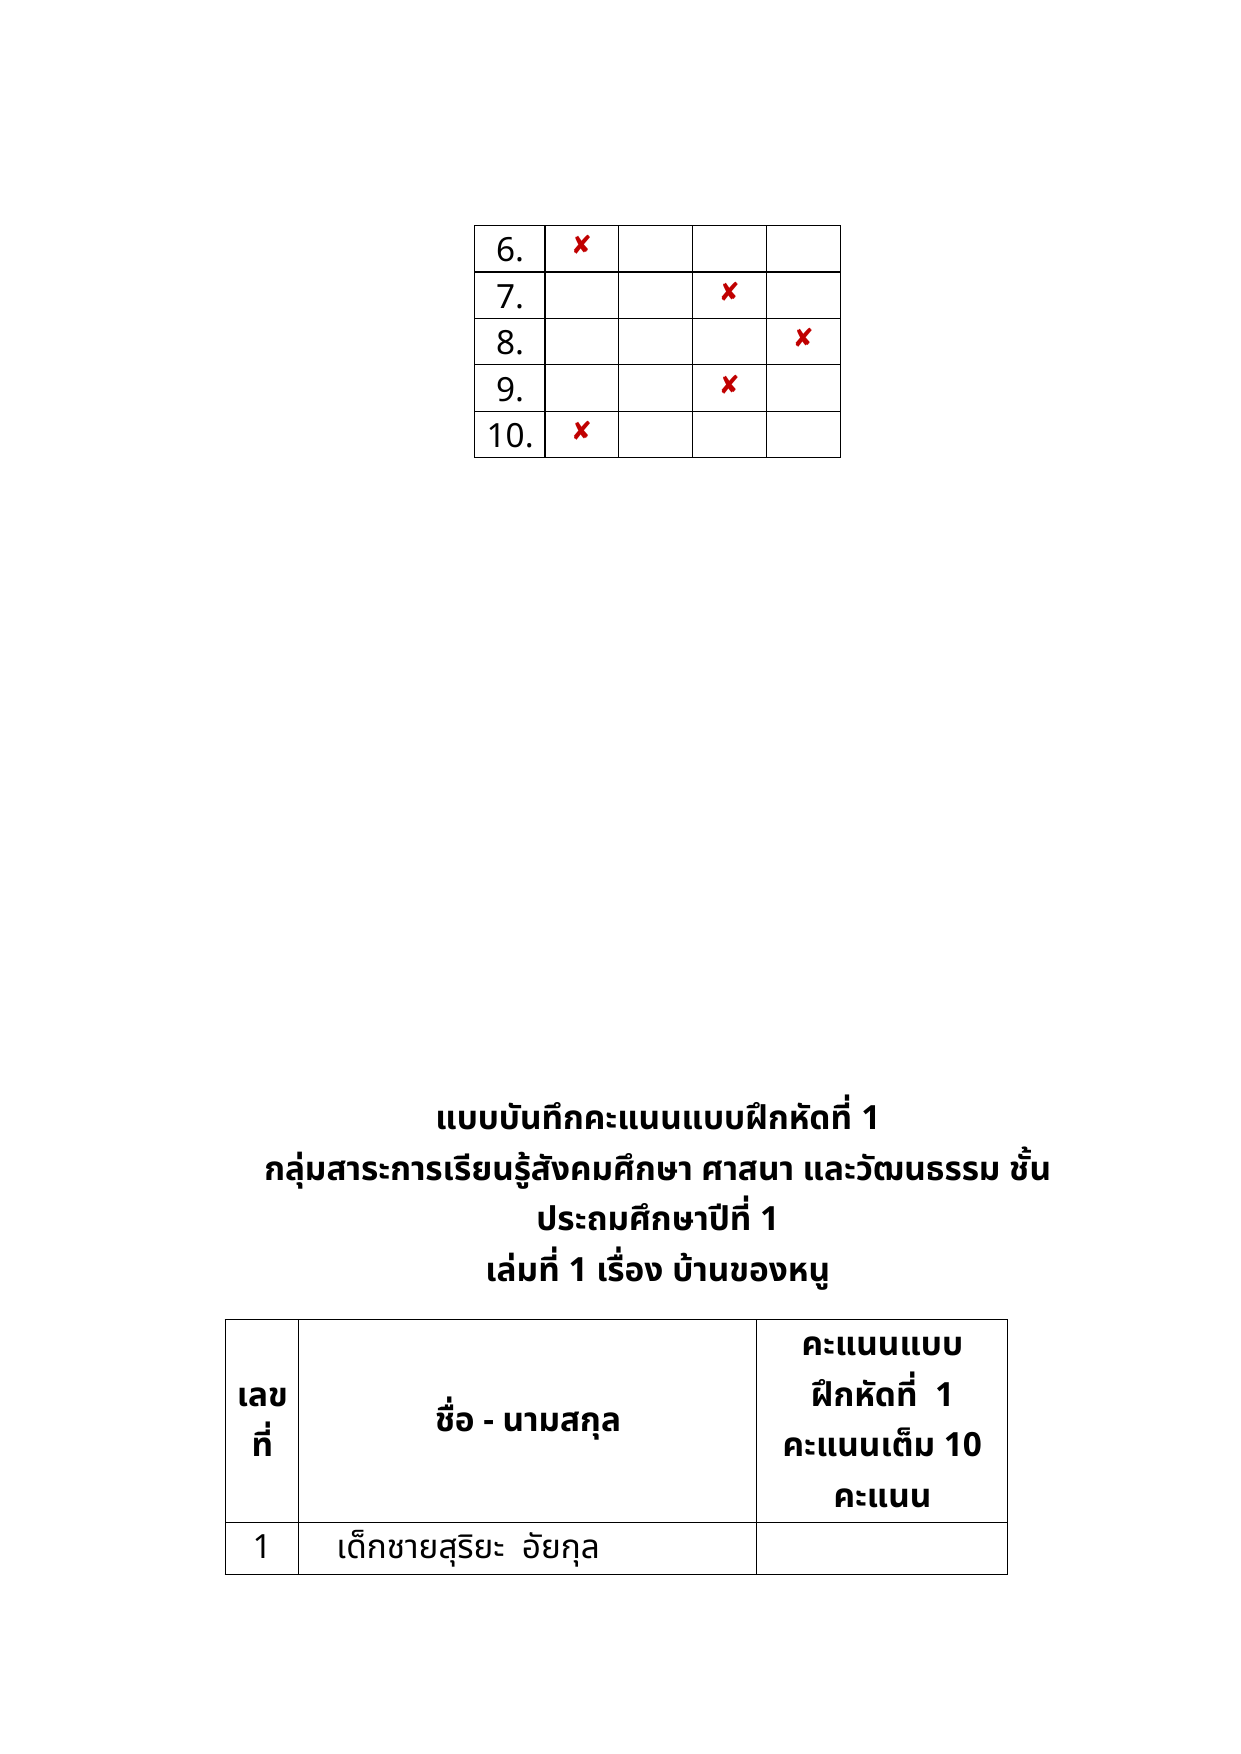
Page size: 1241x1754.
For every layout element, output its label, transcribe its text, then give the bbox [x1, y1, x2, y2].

table_header ชื่อ - นามสกุล [299, 1320, 756, 1522]
table_cell [619, 412, 692, 457]
table_cell [767, 365, 840, 411]
table_cell [767, 412, 840, 457]
table_cell เด็กชายสุริยะ อัยกุล [299, 1523, 756, 1574]
table_cell [619, 365, 692, 411]
table_cell [619, 319, 692, 364]
table_cell [546, 226, 618, 271]
table_cell [619, 273, 692, 318]
table_cell 8. [475, 319, 544, 364]
table_cell [546, 319, 618, 364]
table_cell [693, 226, 766, 271]
table_cell 7. [475, 273, 544, 318]
table_cell [546, 273, 618, 318]
table_header เลขที่ [226, 1320, 298, 1522]
table_cell [693, 365, 766, 411]
table_cell [693, 319, 766, 364]
table_cell [767, 319, 840, 364]
text กลุ่มสาระการเรียนรู้สังคมศึกษา ศาสนา และวัฒนธรรม ชั้นประถมศึกษาปีที่ 1 [225, 1145, 1090, 1246]
text เล่มที่ 1 เรื่อง บ้านของหนู [225, 1246, 1090, 1296]
table_cell [767, 273, 840, 318]
table_header คะแนนแบบฝึกหัดที่ 1 คะแนนเต็ม 10 คะแนน [757, 1320, 1007, 1522]
table_cell [546, 412, 618, 457]
table_cell 9. [475, 365, 544, 411]
table_cell [546, 365, 618, 411]
table_cell [767, 226, 840, 271]
table_cell [619, 226, 692, 271]
table_cell [693, 273, 766, 318]
table_cell 10. [475, 412, 544, 457]
table_cell 6. [475, 226, 544, 271]
text แบบบันทึกคะแนนแบบฝึกหัดที่ 1 [225, 1094, 1090, 1145]
table_cell 1 [226, 1523, 298, 1574]
table_cell [757, 1523, 1007, 1574]
table_cell [693, 412, 766, 457]
